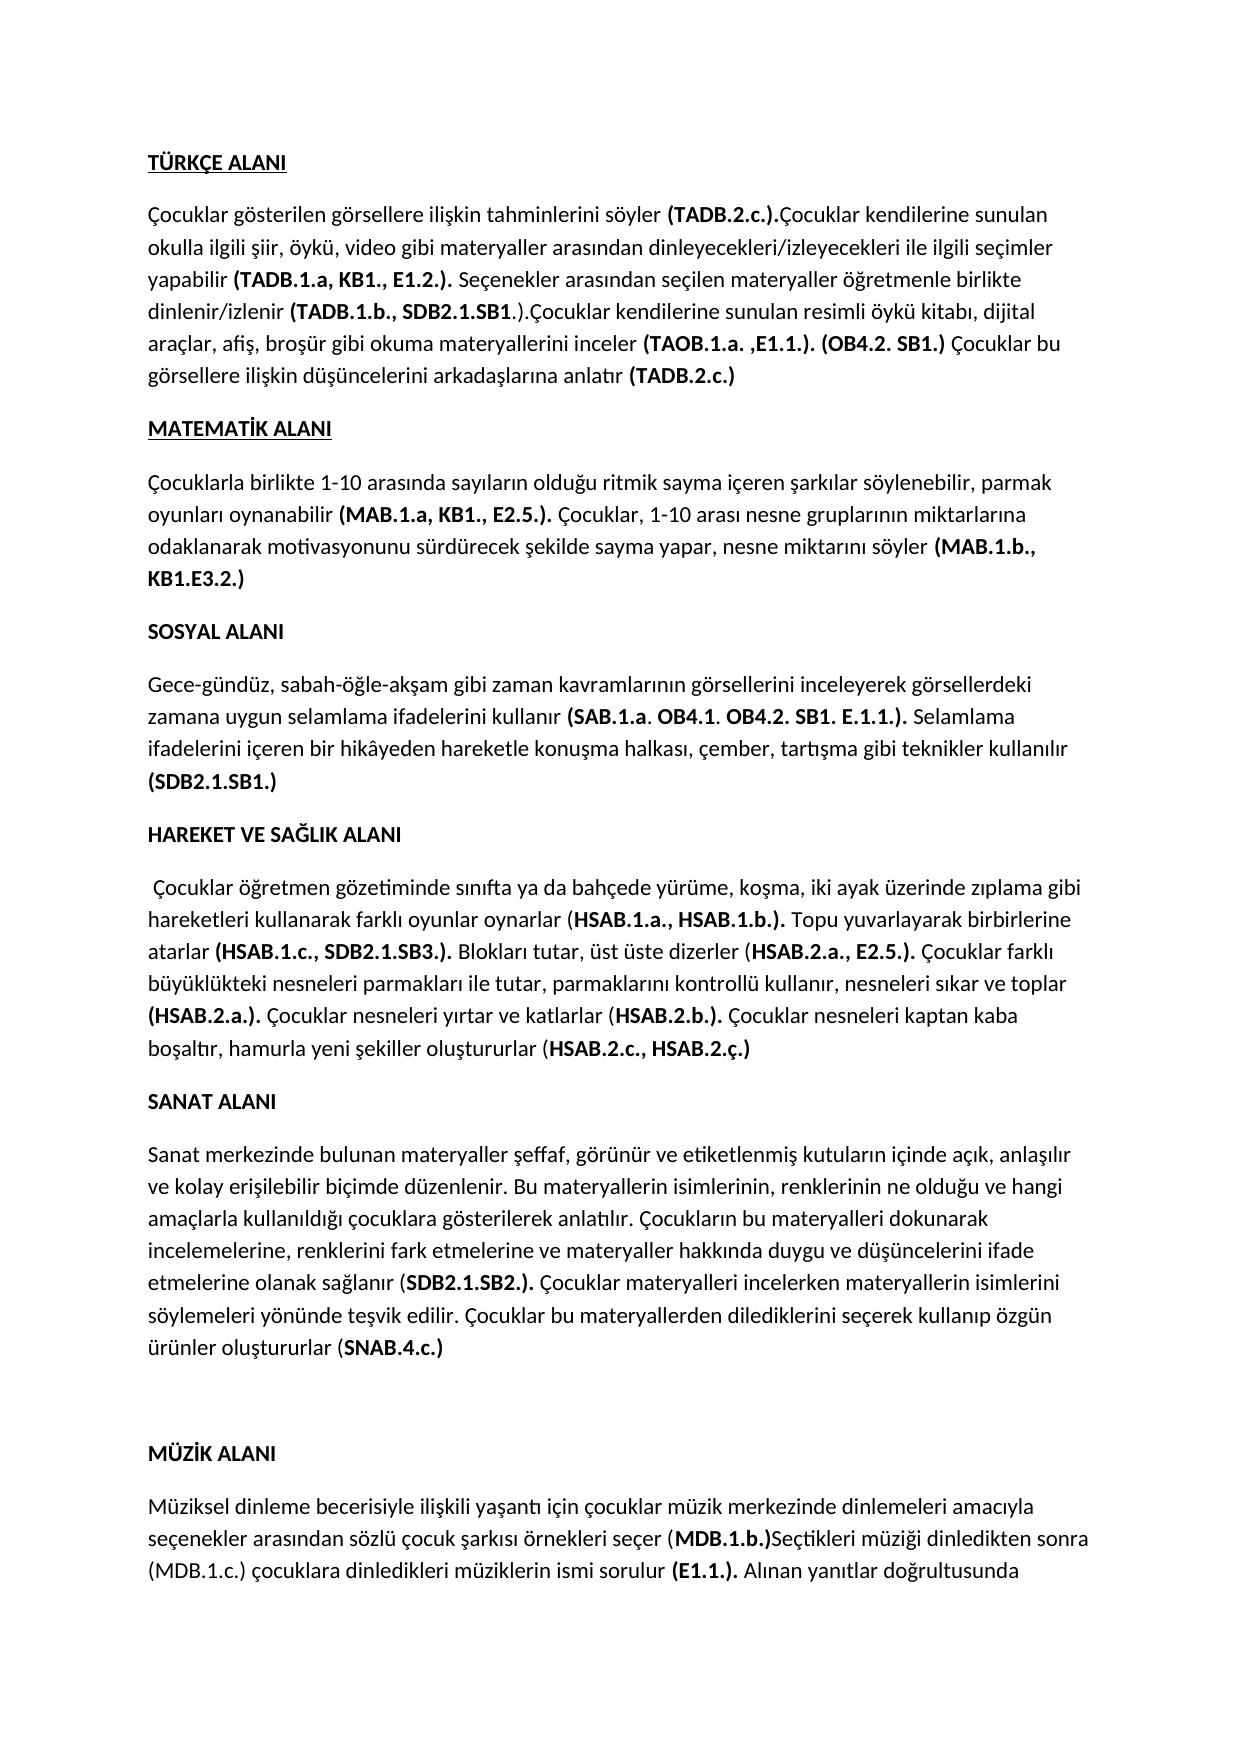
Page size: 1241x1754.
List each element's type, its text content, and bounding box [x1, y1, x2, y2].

text Çocuklar öğretmen gözetiminde sınıfta ya da bahçede yürüme, koşma, iki ayak üzerinde zıplama gibi hareketleri kullanarak farklı oyunlar oynarlar (HSAB.1.a., HSAB.1.b.). Topu yuvarlayarak birbirlerine atarlar (HSAB.1.c., SDB2.1.SB3.). Blokları tutar, üst üste dizerler (HSAB.2.a., E2.5.). Çocuklar farklı büyüklükteki nesneleri parmakları ile tutar, parmaklarını kontrollü kullanır, nesneleri sıkar ve toplar (HSAB.2.a.). Çocuklar nesneleri yırtar ve katlarlar (HSAB.2.b.). Çocuklar nesneleri kaptan kaba boşaltır, hamurla yeni şekiller oluştururlar (HSAB.2.c., HSAB.2.ç.) [148, 873, 1093, 1062]
text Sanat merkezinde bulunan materyaller şeffaf, görünür ve etiketlenmiş kutuların içinde açık, anlaşılır ve kolay erişilebilir biçimde düzenlenir. Bu materyallerin isimlerinin, renklerinin ne olduğu ve hangi amaçlarla kullanıldığı çocuklara gösterilerek anlatılır. Çocukların bu materyalleri dokunarak incelemelerine, renklerini fark etmelerine ve materyaller hakkında duygu ve düşüncelerini ifade etmelerine olanak sağlanır (SDB2.1.SB2.). Çocuklar materyalleri incelerken materyallerin isimlerini söylemeleri yönünde teşvik edilir. Çocuklar bu materyallerden dilediklerini seçerek kullanıp özgün ürünler oluştururlar (SNAB.4.c.) [148, 1140, 1093, 1361]
text HAREKET VE SAĞLIK ALANI [148, 820, 1093, 848]
text SOSYAL ALANI [148, 617, 1093, 645]
text SANAT ALANI [148, 1087, 1093, 1115]
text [148, 1492, 1093, 1584]
text TÜRKÇE ALANI [148, 148, 1093, 176]
text Çocuklar gösterilen görsellere ilişkin tahminlerini söyler (TADB.2.c.).Çocuklar kendilerine sunulan okulla ilgili şiir, öykü, video gibi materyaller arasından dinleyecekleri/izleyecekleri ile ilgili seçimler yapabilir (TADB.1.a, KB1., E1.2.). Seçenekler arasından seçilen materyaller öğretmenle birlikte dinlenir/izlenir (TADB.1.b., SDB2.1.SB1.).Çocuklar kendilerine sunulan resimli öykü kitabı, dijital araçlar, afiş, broşür gibi okuma materyallerini inceler (TAOB.1.a. ,E1.1.). (OB4.2. SB1.) Çocuklar bu görsellere ilişkin düşüncelerini arkadaşlarına anlatır (TADB.2.c.) [148, 201, 1093, 389]
text MATEMATİK ALANI [148, 414, 1093, 443]
text Gece-gündüz, sabah-öğle-akşam gibi zaman kavramlarının görsellerini inceleyerek görsellerdeki zamana uygun selamlama ifadelerini kullanır (SAB.1.a. OB4.1. OB4.2. SB1. E.1.1.). Selamlama ifadelerini içeren bir hikâyeden hareketle konuşma halkası, çember, tartışma gibi teknikler kullanılır (SDB2.1.SB1.) [148, 670, 1093, 795]
text Çocuklarla birlikte 1-10 arasında sayıların olduğu ritmik sayma içeren şarkılar söylenebilir, parmak oyunları oynanabilir (MAB.1.a, KB1., E2.5.). Çocuklar, 1-10 arası nesne gruplarının miktarlarına odaklanarak motivasyonunu sürdürecek şekilde sayma yapar, nesne miktarını söyler (MAB.1.b., KB1.E3.2.) [148, 468, 1093, 592]
text MÜZİK ALANI [148, 1439, 1093, 1467]
